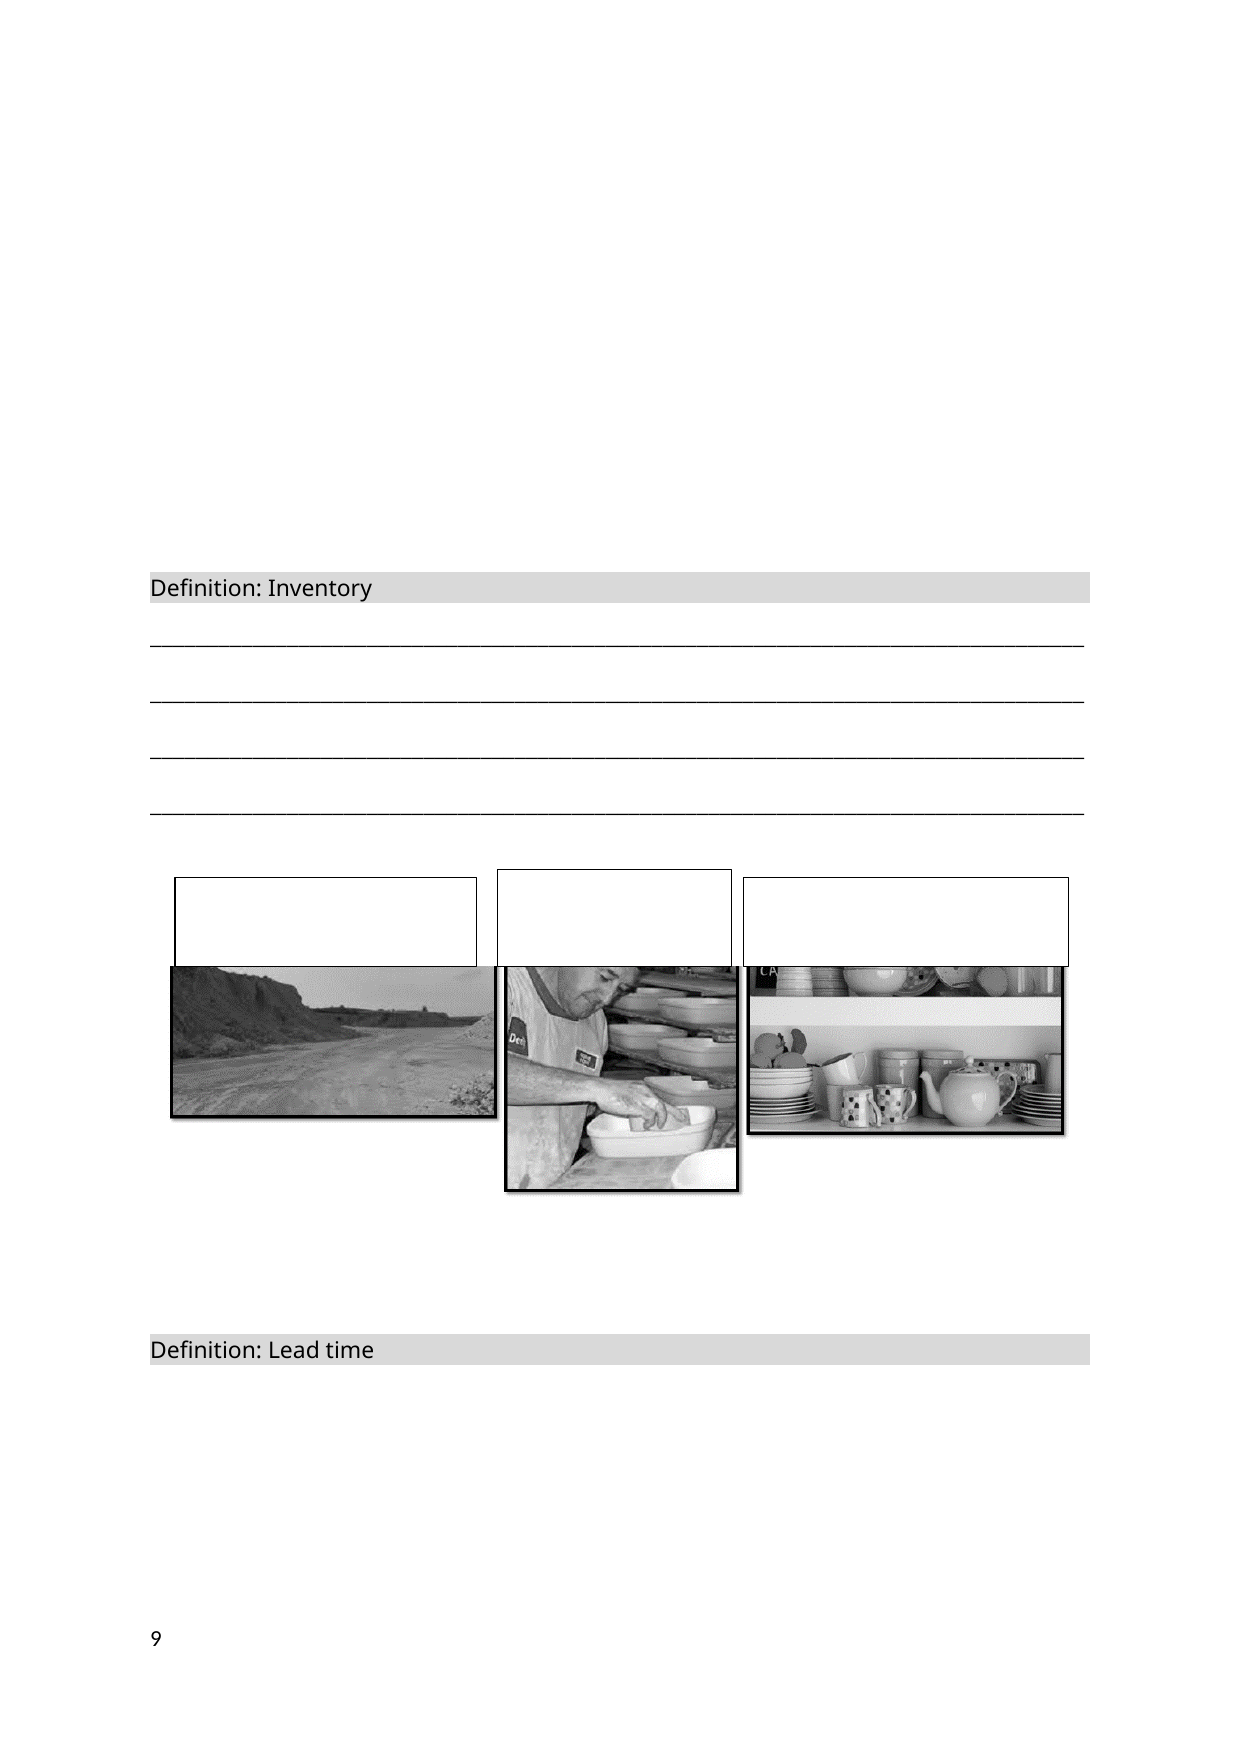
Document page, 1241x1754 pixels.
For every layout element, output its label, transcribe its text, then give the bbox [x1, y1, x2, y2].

subtitle Definition: Lead time [150, 1334, 1090, 1365]
subtitle Definition: Inventory [150, 572, 1090, 603]
picture [150, 966, 1091, 1199]
text ________________________________________________________________________________________________________________________________________________________________________________________________________________________________________________________________________________________________________________________________________ [150, 622, 1090, 818]
